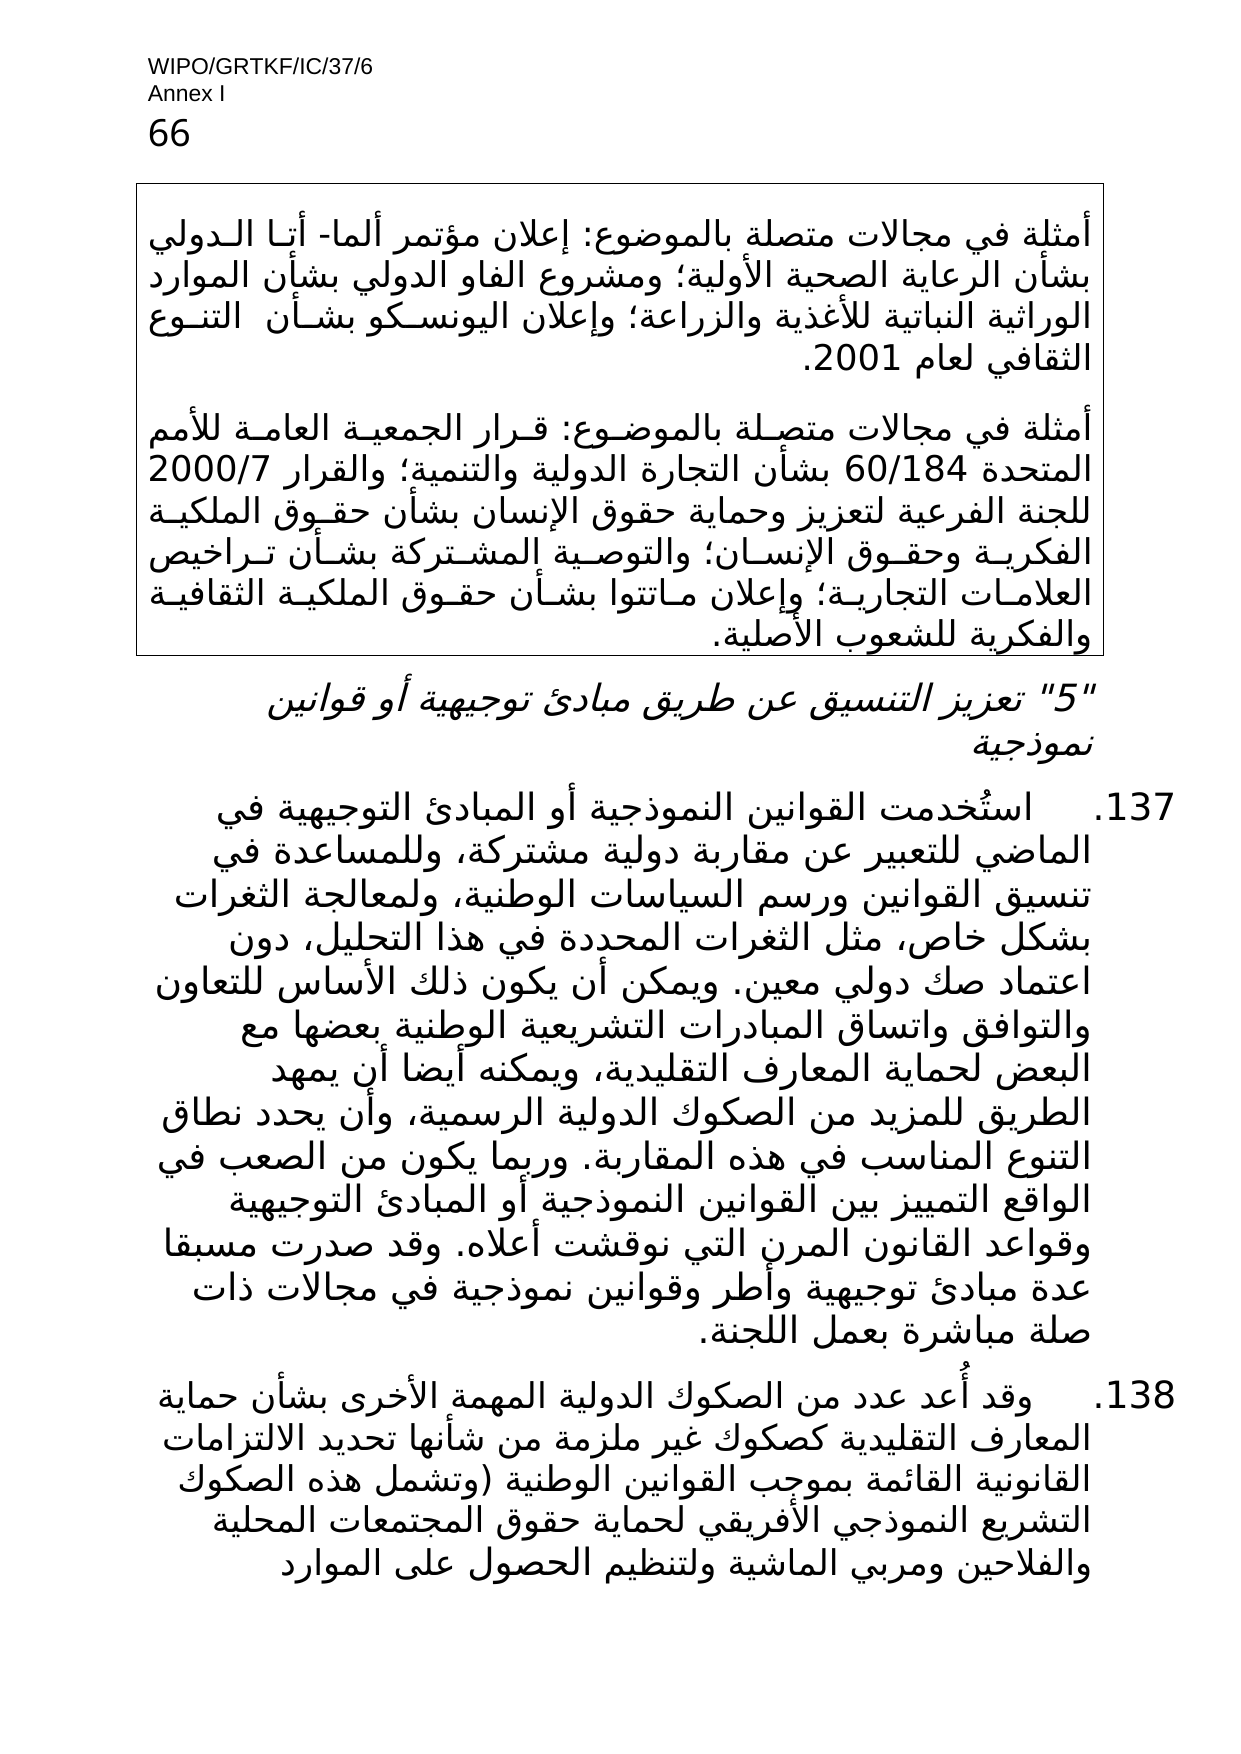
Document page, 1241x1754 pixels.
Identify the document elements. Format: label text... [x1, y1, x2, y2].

subtitle "5" تعزيز التنسيق عن طريق مبادئ توجيهية أو قوانين نموذجية [148, 677, 1092, 764]
text استُخدمت القوانين النموذجية أو المبادئ التوجيهية في الماضي للتعبير عن مقاربة دولية مشتركة، وللمساعدة في تنسيق القوانين ورسم السياسات الوطنية، ولمعالجة الثغرات بشكل خاص، مثل الثغرات المحددة في هذا التحليل، دون اعتماد صك دولي معين. ويمكن أن يكون ذلك الأساس للتعاون والتوافق واتساق المبادرات التشريعية الوطنية بعضها مع البعض لحماية المعارف التقليدية، ويمكنه أيضا أن يمهد الطريق للمزيد من الصكوك الدولية الرسمية، وأن يحدد نطاق التنوع المناسب في هذه المقاربة. وربما يكون من الصعب في الواقع التمييز بين القوانين النموذجية أو المبادئ التوجيهية وقواعد القانون المرن التي نوقشت أعلاه. وقد صدرت مسبقا عدة مبادئ توجيهية وأطر وقوانين نموذجية في مجالات ذات صلة مباشرة بعمل اللجنة. [148, 785, 1092, 1352]
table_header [137, 184, 1103, 655]
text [148, 1373, 1092, 1584]
